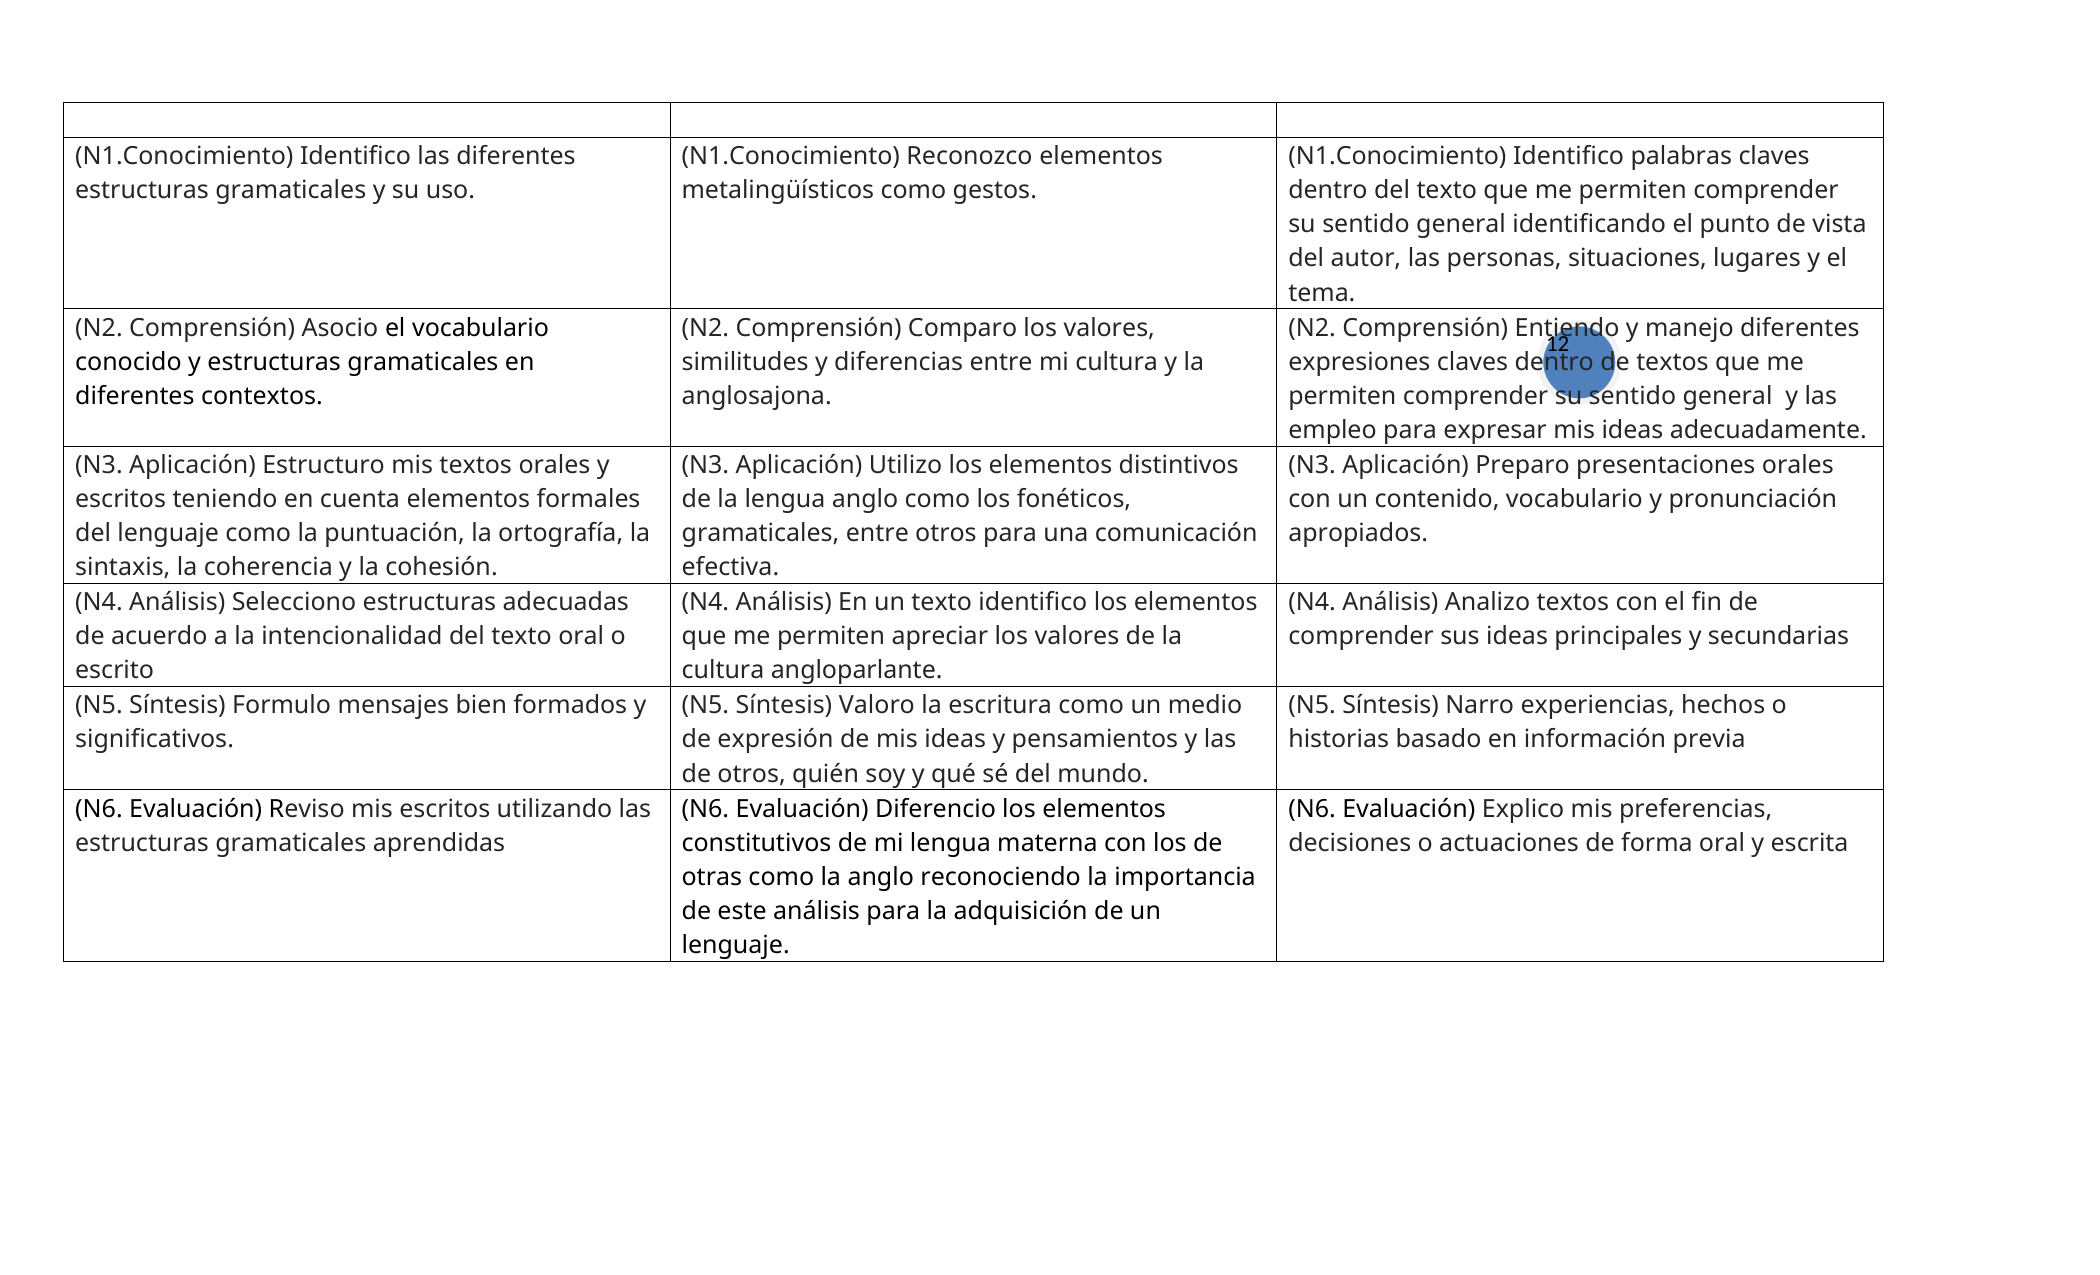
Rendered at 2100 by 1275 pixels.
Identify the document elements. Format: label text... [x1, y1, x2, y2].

table_cell (N3. Aplicación) Preparo presentaciones orales con un contenido, vocabulario y pronunciación apropiados. [1277, 447, 1883, 583]
table_cell (N3. Aplicación) Utilizo los elementos distintivos de la lengua anglo como los fonéticos, gramaticales, entre otros para una comunicación efectiva. [671, 447, 1276, 583]
table_cell (N6. Evaluación) Reviso mis escritos utilizando las estructuras gramaticales aprendidas [64, 790, 670, 961]
table_cell (N1.Conocimiento) Identifico las diferentes estructuras gramaticales y su uso. [64, 138, 670, 308]
table_cell (N4. Análisis) Selecciono estructuras adecuadas de acuerdo a la intencionalidad del texto oral o escrito [64, 584, 670, 686]
table_cell [1277, 103, 1883, 137]
table_cell [64, 103, 670, 137]
table_cell (N2. Comprensión) Comparo los valores, similitudes y diferencias entre mi cultura y la anglosajona. [671, 309, 1276, 446]
table_cell (N5. Síntesis) Formulo mensajes bien formados y significativos. [64, 687, 670, 789]
table_cell (N6. Evaluación) Explico mis preferencias, decisiones o actuaciones de forma oral y escrita [1277, 790, 1883, 961]
table_cell (N6. Evaluación) Diferencio los elementos constitutivos de mi lengua materna con los de otras como la anglo reconociendo la importancia de este análisis para la adquisición de un lenguaje. [671, 790, 1276, 961]
table_cell (N5. Síntesis) Narro experiencias, hechos o historias basado en información previa [1277, 687, 1883, 789]
table_cell (N2. Comprensión) Entiendo y manejo diferentes expresiones claves dentro de textos que me permiten comprender su sentido general y las empleo para expresar mis ideas adecuadamente. [1277, 309, 1883, 446]
table_cell (N1.Conocimiento) Reconozco elementos metalingüísticos como gestos. [671, 138, 1276, 308]
table_cell (N4. Análisis) En un texto identifico los elementos que me permiten apreciar los valores de la cultura angloparlante. [671, 584, 1276, 686]
table_cell (N5. Síntesis) Valoro la escritura como un medio de expresión de mis ideas y pensamientos y las de otros, quién soy y qué sé del mundo. [671, 687, 1276, 789]
table_cell (N2. Comprensión) Asocio el vocabulario conocido y estructuras gramaticales en diferentes contextos. [64, 309, 670, 446]
table_cell (N1.Conocimiento) Identifico palabras claves dentro del texto que me permiten comprender su sentido general identificando el punto de vista del autor, las personas, situaciones, lugares y el tema. [1277, 138, 1883, 308]
table_cell (N4. Análisis) Analizo textos con el fin de comprender sus ideas principales y secundarias [1277, 584, 1883, 686]
table_cell [671, 103, 1276, 137]
table_cell (N3. Aplicación) Estructuro mis textos orales y escritos teniendo en cuenta elementos formales del lenguaje como la puntuación, la ortografía, la sintaxis, la coherencia y la cohesión. [64, 447, 670, 583]
